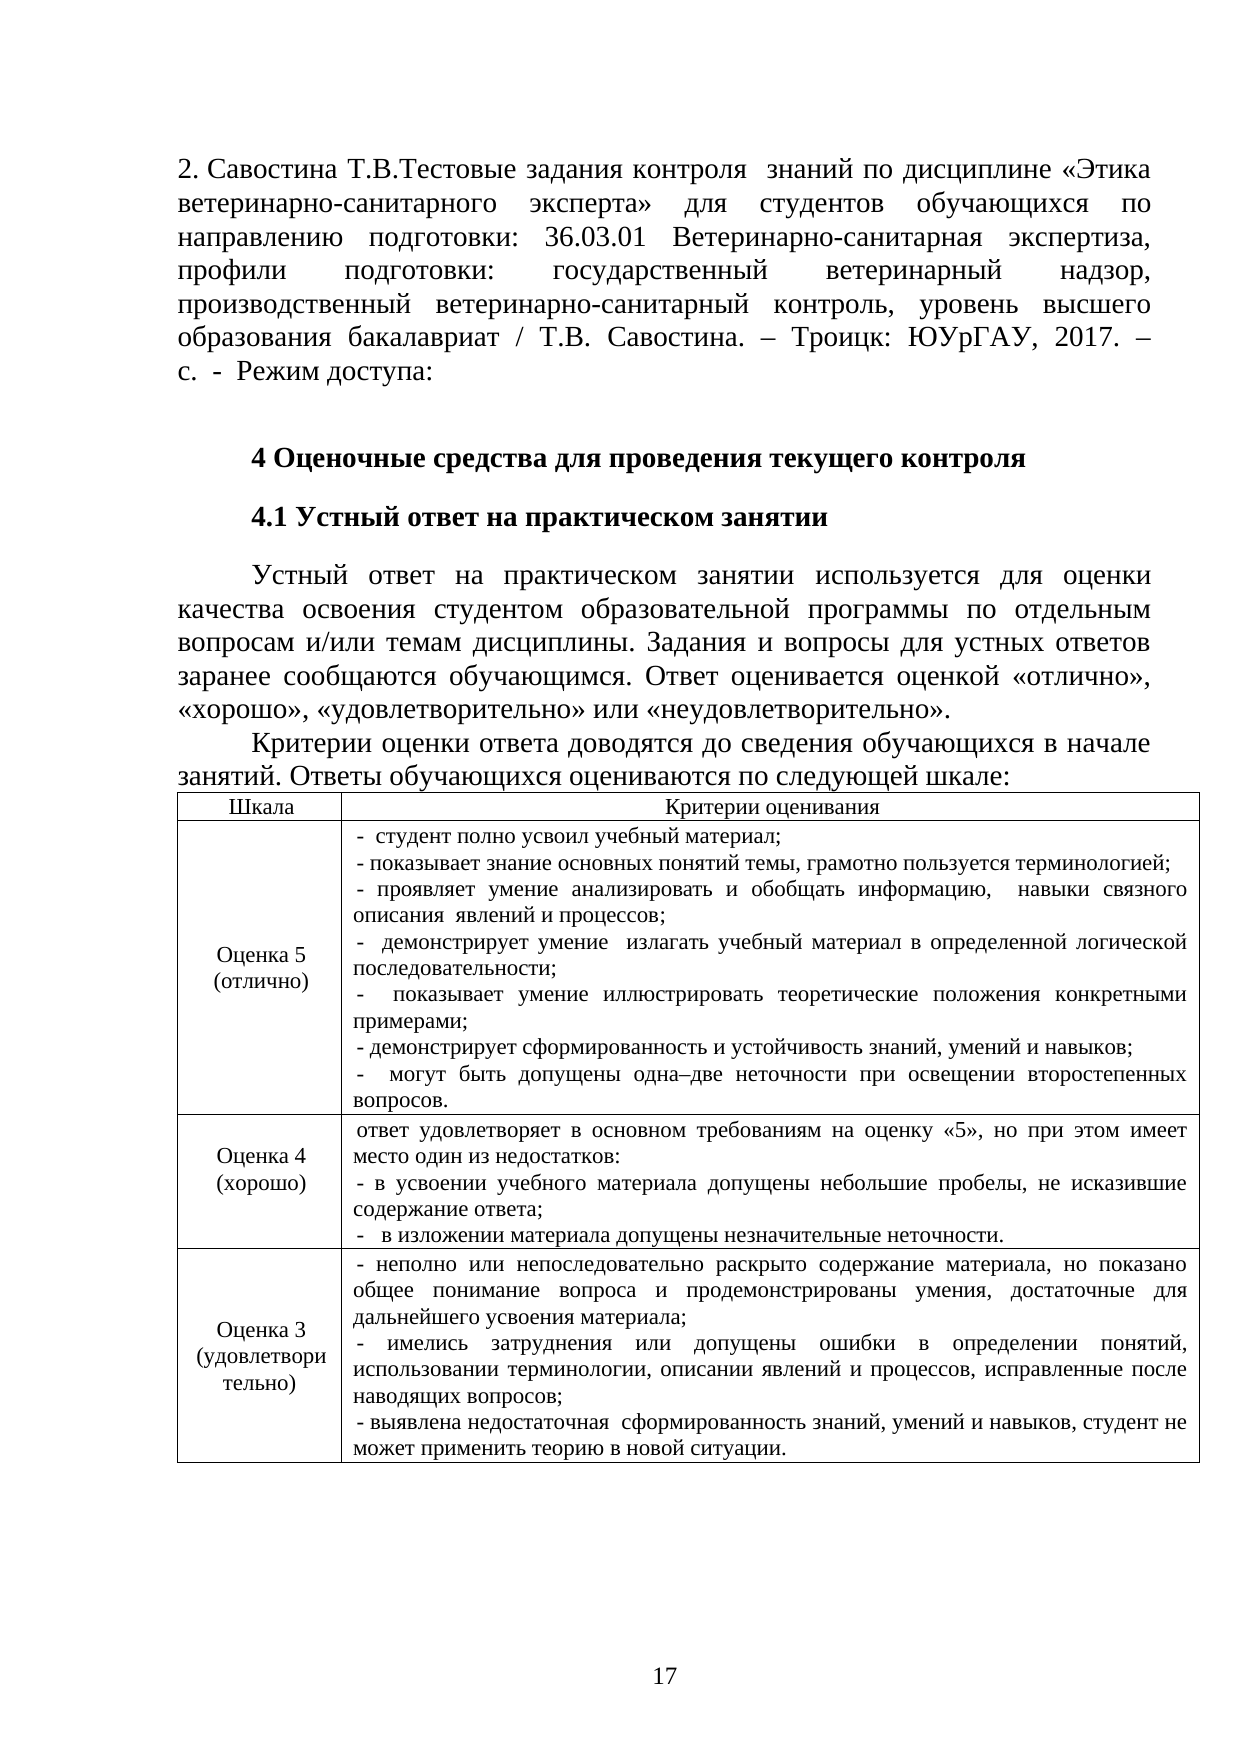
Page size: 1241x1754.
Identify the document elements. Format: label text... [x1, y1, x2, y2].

table_header Критерии оценивания [342, 793, 1199, 819]
list Савостина Т.В.Тестовые задания контроля знаний по дисциплине «Этика ветеринарно-санитарного эксперта» для студентов обучающихся по направлению подготовки: 36.03.01 Ветеринарно-санитарная экспертиза, профили подготовки: государственный ветеринарный надзор, производственный ветеринарно-санитарный контроль, уровень высшего образования бакалавриат / Т.В. Савостина. – Троицк: ЮУрГАУ, 2017. – с. - Режим доступа: [177, 152, 1152, 386]
table_cell ответ удовлетворяет в основном требованиям на оценку «5», но при этом имеет место один из недостатков: - в усвоении учебного материала допущены небольшие пробелы, не исказившие содержание ответа; - в изложении материала допущены незначительные неточности. [342, 1115, 1199, 1248]
table_cell Оценка 5 (отлично) [178, 821, 341, 1114]
text 4.1 Устный ответ на практическом занятии [251, 499, 1152, 532]
table_cell - неполно или непоследовательно раскрыто содержание материала, но показано общее понимание вопроса и продемонстрированы умения, достаточные для дальнейшего усвоения материала; - имелись затруднения или допущены ошибки в определении понятий, использовании терминологии, описании явлений и процессов, исправленные после наводящих вопросов; - выявлена недостаточная сформированность знаний, умений и навыков, студент не может применить теорию в новой ситуации. [342, 1249, 1199, 1462]
table_header Шкала [178, 793, 341, 819]
text Критерии оценки ответа доводятся до сведения обучающихся в начале занятий. Ответы обучающихся оцениваются по следующей шкале: [177, 725, 1152, 792]
table_cell Оценка 3 (удовлетворительно) [178, 1249, 341, 1462]
table_cell - студент полно усвоил учебный материал; - показывает знание основных понятий темы, грамотно пользуется терминологией; - проявляет умение анализировать и обобщать информацию, навыки связного описания явлений и процессов; - демонстрирует умение излагать учебный материал в определенной логической последовательности; - показывает умение иллюстрировать теоретические положения конкретными примерами; - демонстрирует сформированность и устойчивость знаний, умений и навыков; - могут быть допущены одна–две неточности при освещении второстепенных вопросов. [342, 821, 1199, 1114]
table_cell Оценка 4 (хорошо) [178, 1115, 341, 1248]
text Устный ответ на практическом занятии используется для оценки качества освоения студентом образовательной программы по отдельным вопросам и/или темам дисциплины. Задания и вопросы для устных ответов заранее сообщаются обучающимся. Ответ оценивается оценкой «отлично», «хорошо», «удовлетворительно» или «неудовлетворительно». [177, 557, 1152, 725]
text 4 Оценочные средства для проведения текущего контроля [251, 440, 1152, 474]
